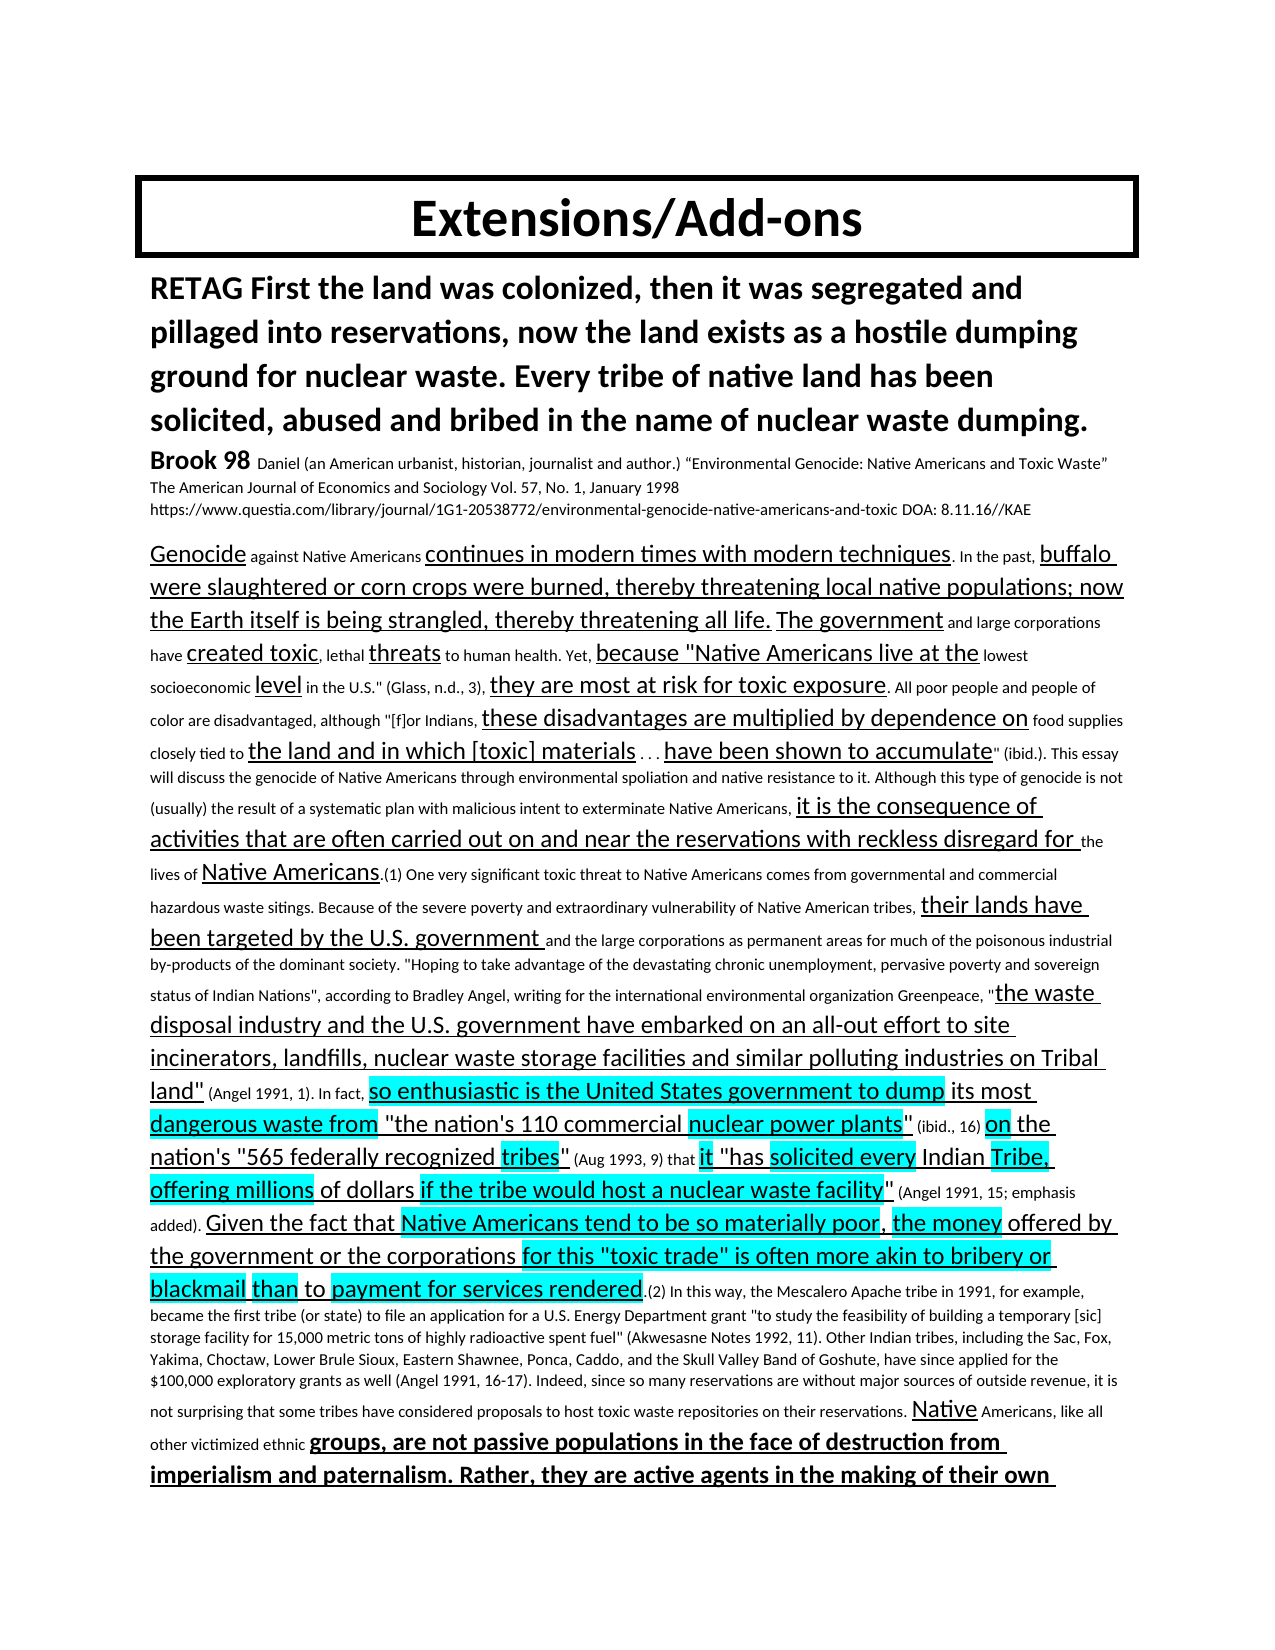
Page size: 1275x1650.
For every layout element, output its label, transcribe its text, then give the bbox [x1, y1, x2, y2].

subtitle Extensions/Add-ons [142, 181, 1133, 252]
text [150, 538, 1125, 1490]
subtitle RETAG First the land was colonized, then it was segregated and pillaged into reservations, now the land exists as a hostile dumping ground for nuclear waste. Every tribe of native land has been solicited, abused and bribed in the name of nuclear waste dumping. [150, 267, 1125, 440]
text Brook 98 Daniel (an American urbanist, historian, journalist and author.) “Environmental Genocide: Native Americans and Toxic Waste” The American Journal of Economics and Sociology Vol. 57, No. 1, January 1998 https://www.questia.com/library/journal/1G1-20538772/environmental-genocide-native-americans-and-toxic DOA: 8.11.16//KAE [150, 443, 1125, 520]
